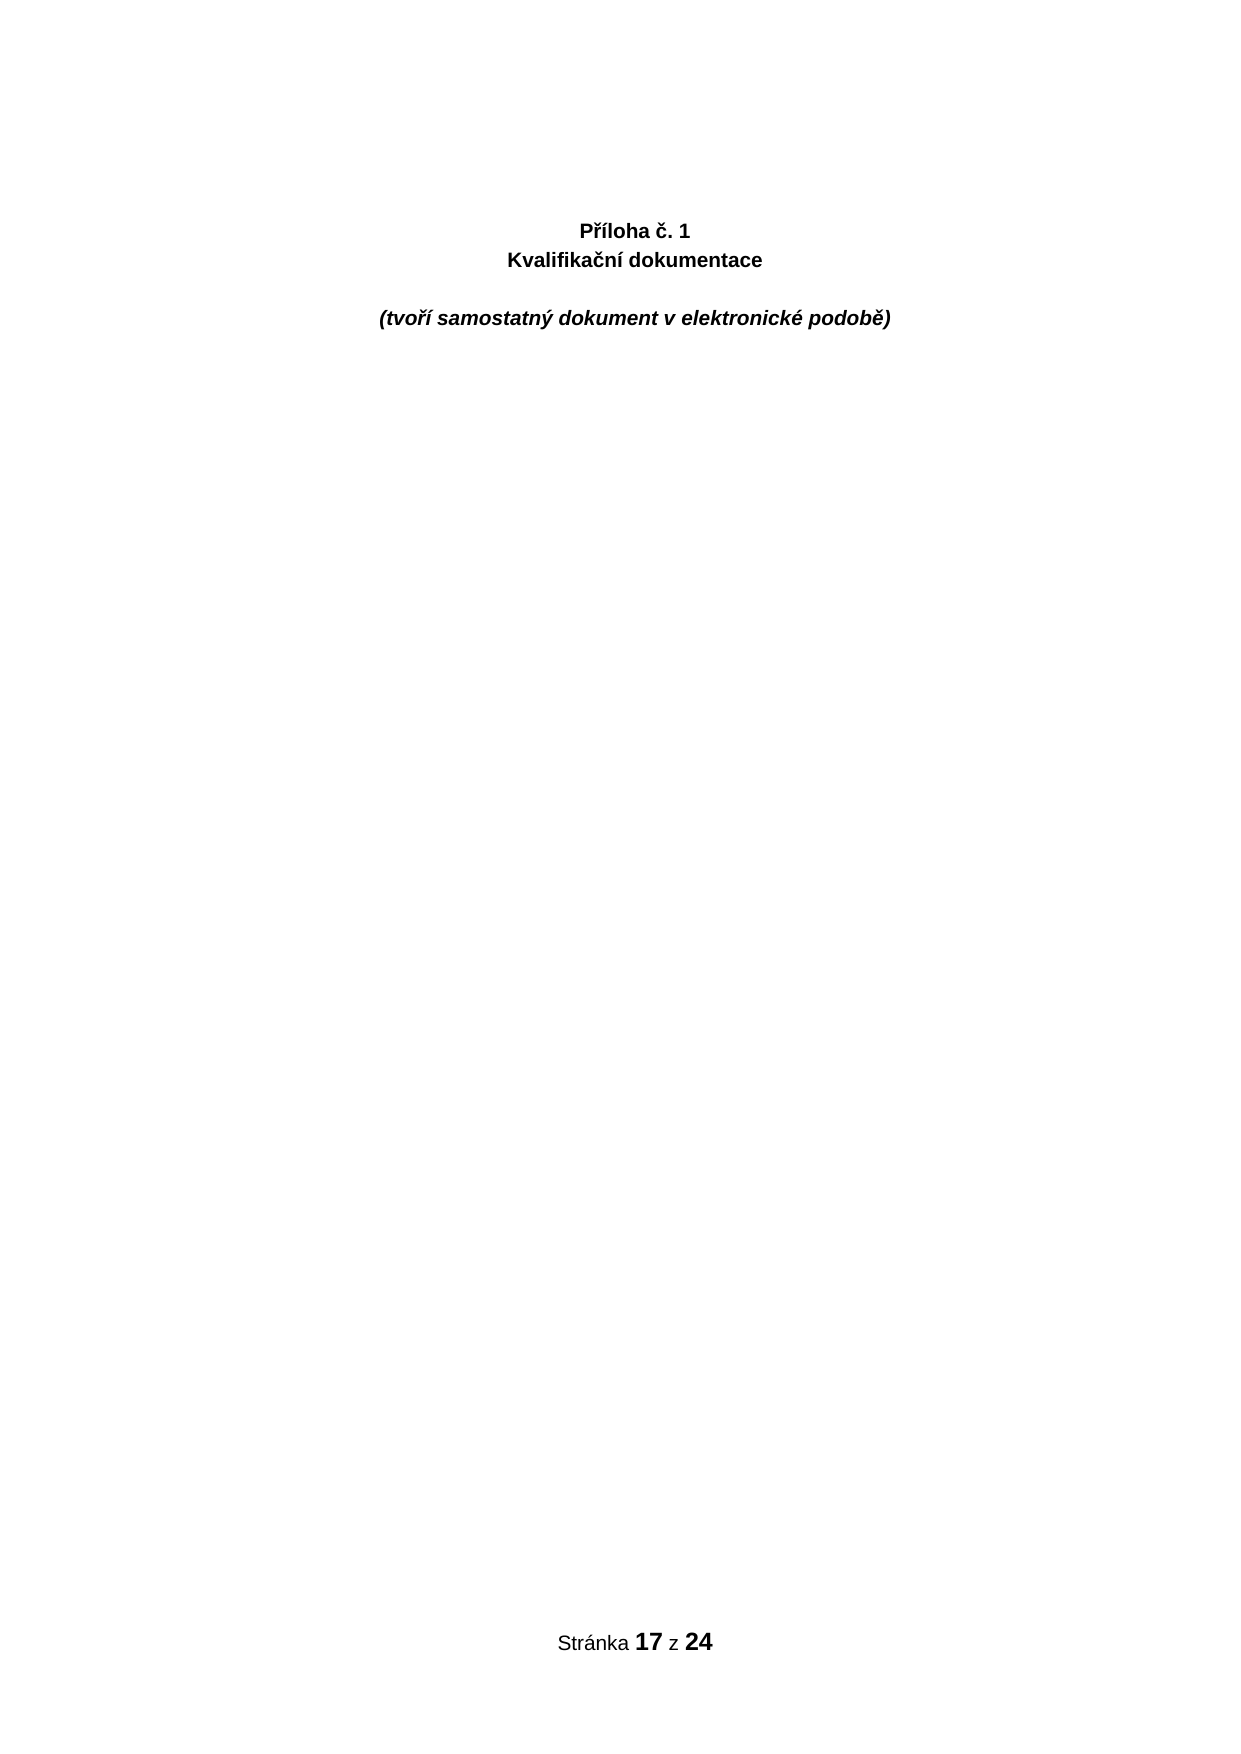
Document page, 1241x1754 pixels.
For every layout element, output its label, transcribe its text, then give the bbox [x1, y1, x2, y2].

text Kvalifikační dokumentace [148, 242, 1122, 272]
text (tvoří samostatný dokument v elektronické podobě) [148, 301, 1122, 330]
text Příloha č. 1 [148, 218, 1122, 242]
